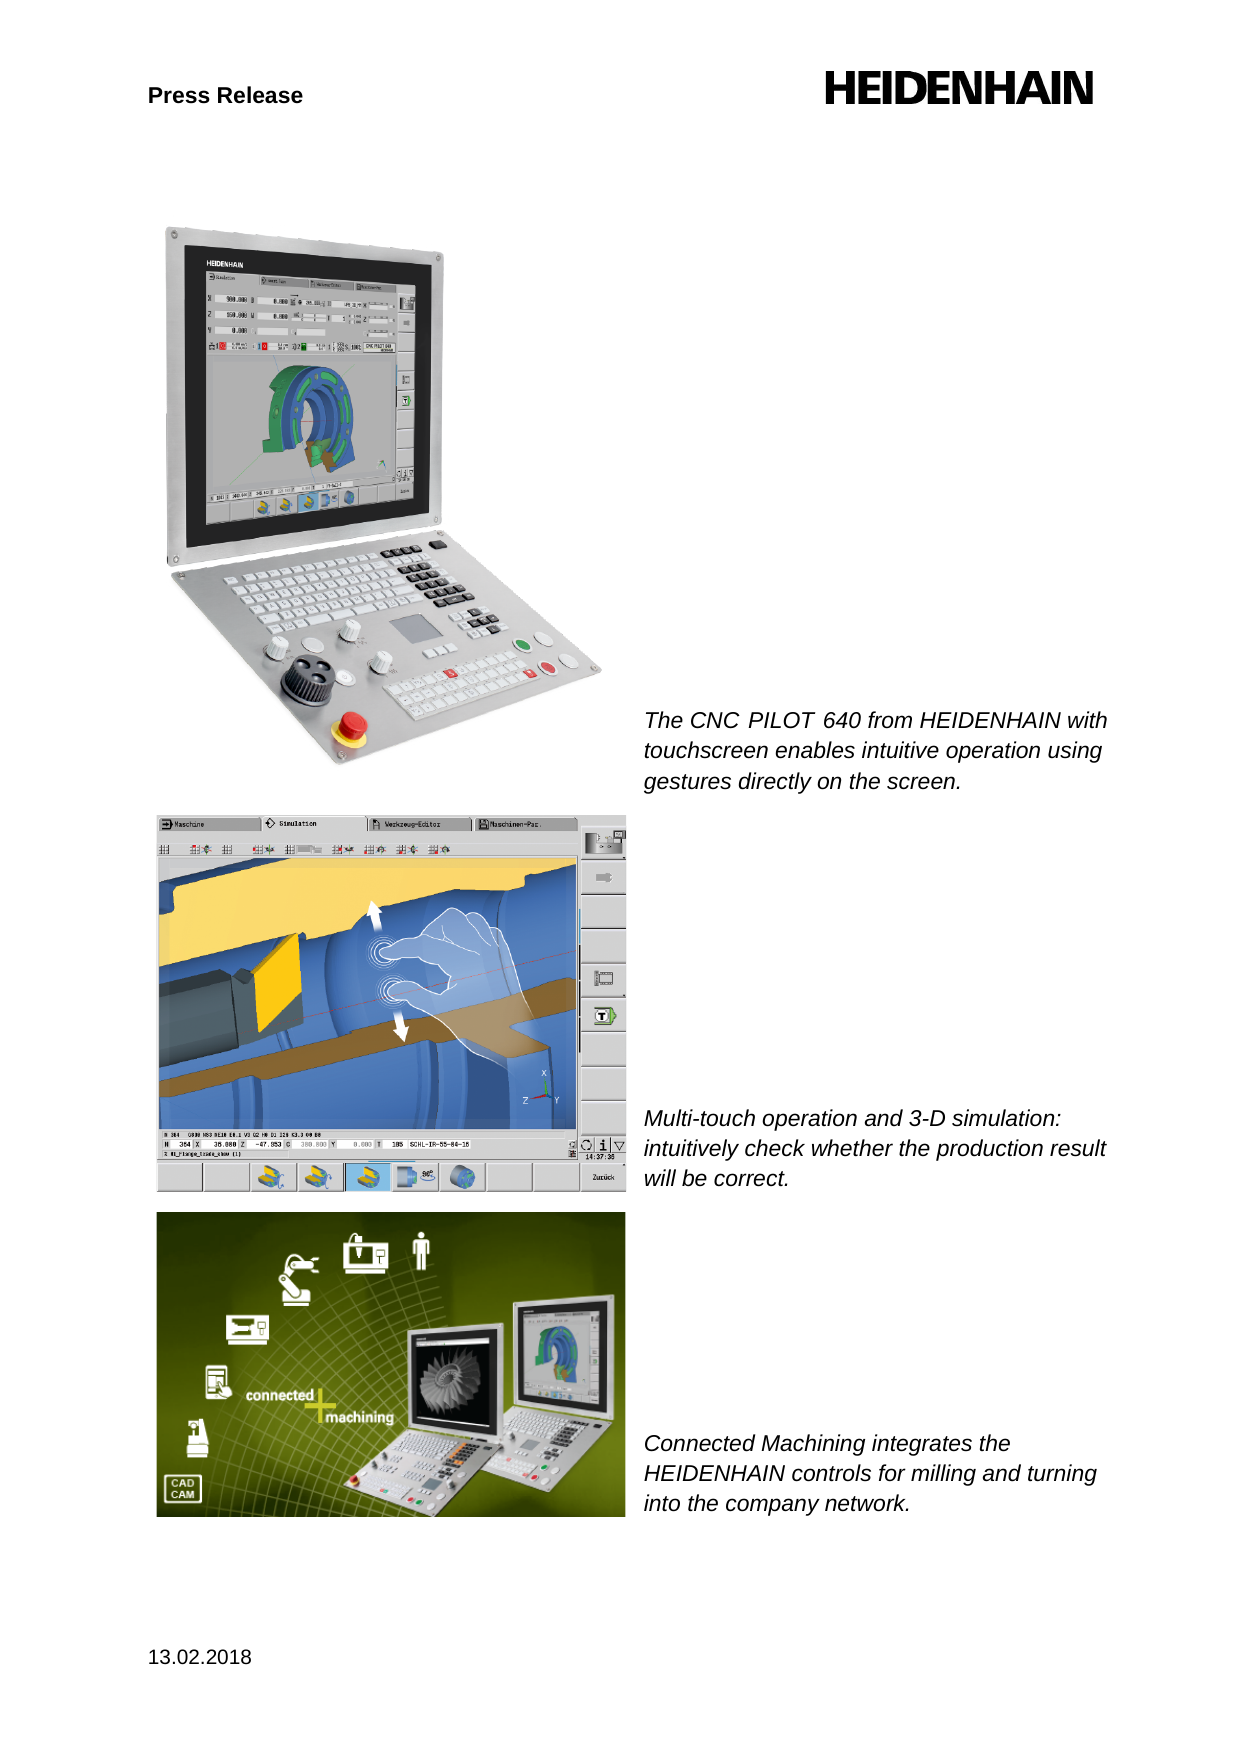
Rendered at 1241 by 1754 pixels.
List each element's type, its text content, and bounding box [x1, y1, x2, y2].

picture [825, 71, 1093, 104]
table_cell [148, 207, 635, 807]
table_cell Connected Machining integrates the HEIDENHAIN controls for milling and turning into the company network. [635, 1204, 1122, 1529]
picture [156, 815, 627, 1192]
table_cell [148, 1204, 635, 1529]
table_cell Multi-touch operation and 3-D simulation: intuitively check whether the production result will be correct. [635, 807, 1122, 1204]
table_cell [148, 807, 635, 1204]
picture [156, 215, 626, 794]
table_cell The CNC PILOT 640 from HEIDENHAIN with touchscreen enables intuitive operation using gestures directly on the screen. [635, 207, 1122, 807]
